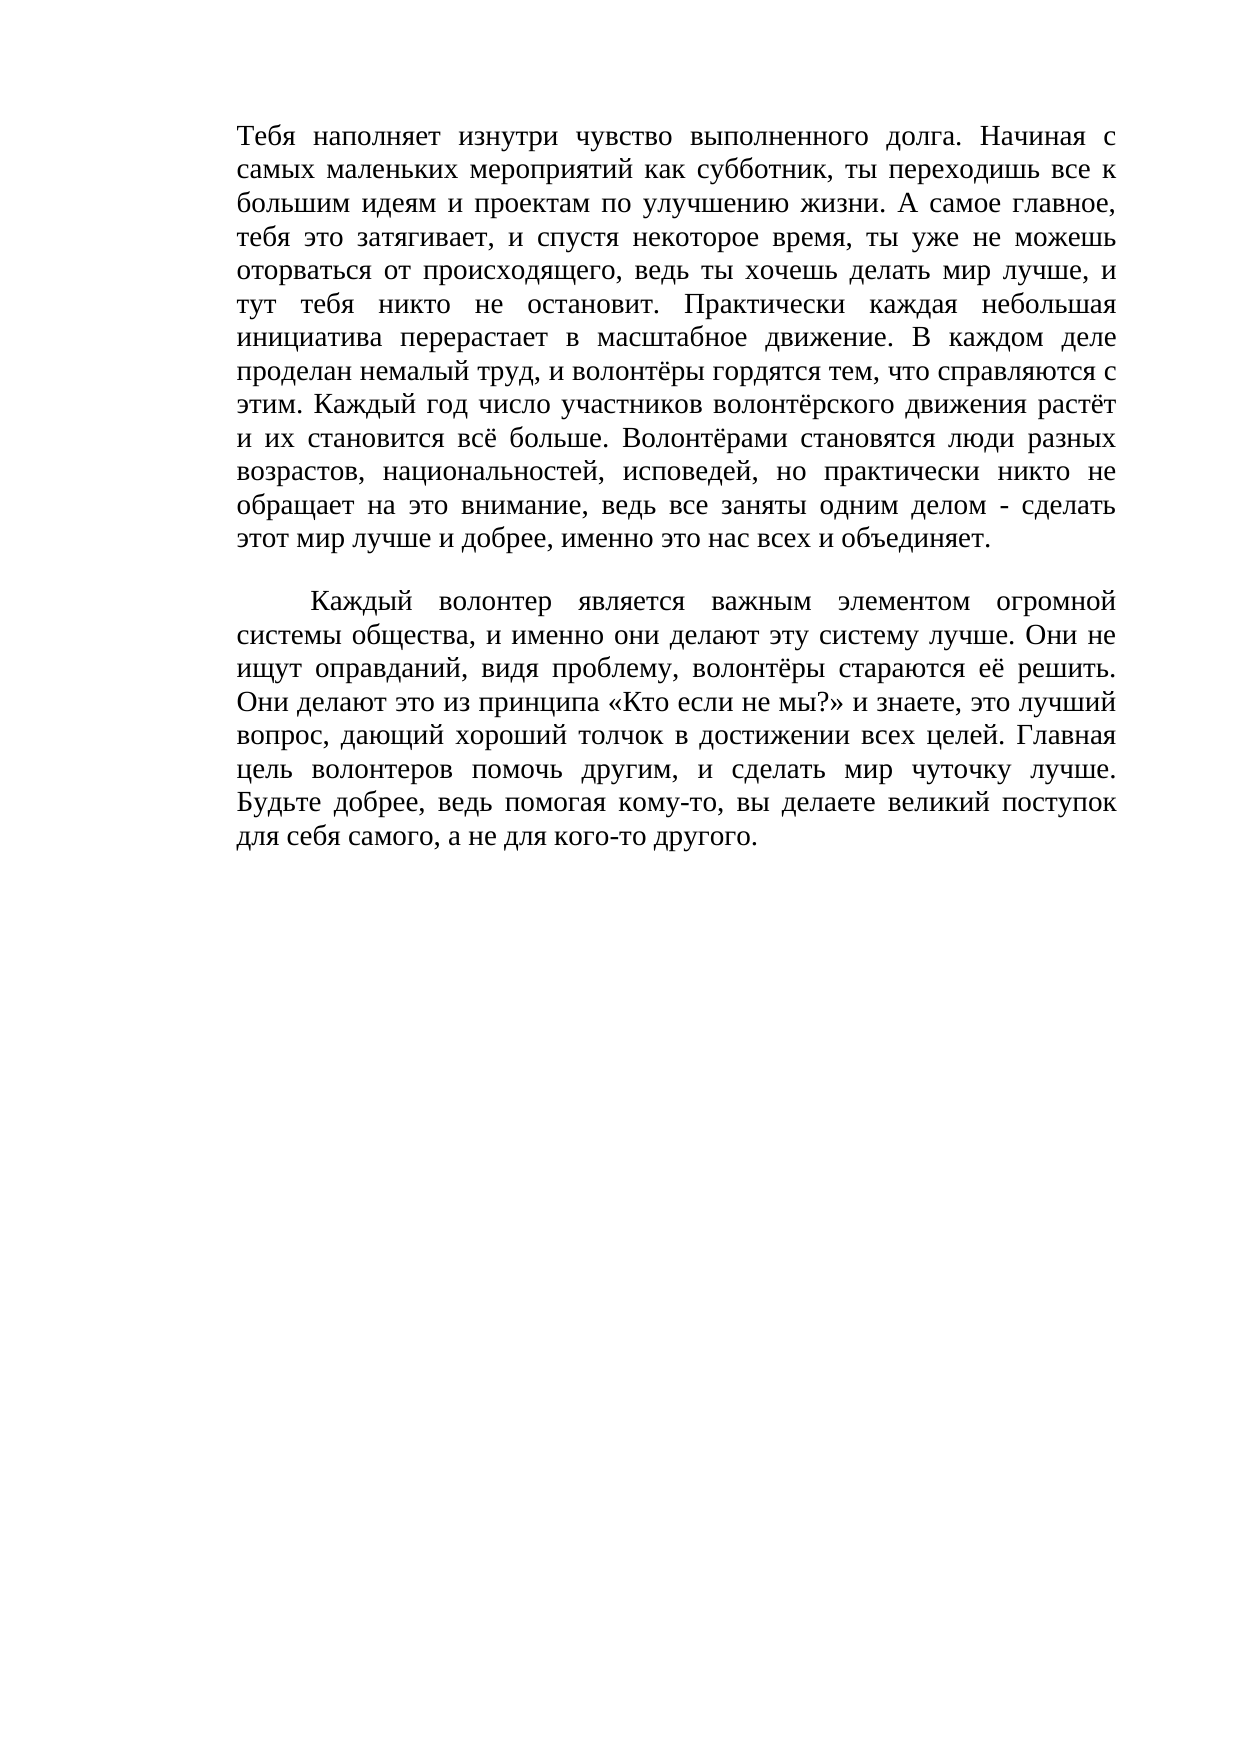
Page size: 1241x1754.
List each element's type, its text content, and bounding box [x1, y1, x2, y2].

text Каждый волонтер является важным элементом огромной системы общества, и именно они делают эту систему лучше. Они не ищут оправданий, видя проблему, волонтёры стараются её решить. Они делают это из принципа «Кто если не мы?» и знаете, это лучший вопрос, дающий хороший толчок в достижении всех целей. Главная цель волонтеров помочь другим, и сделать мир чуточку лучше. Будьте добрее, ведь помогая кому-то, вы делаете великий поступок для себя самого, а не для кого-то другого. [236, 583, 1117, 852]
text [236, 118, 1117, 554]
